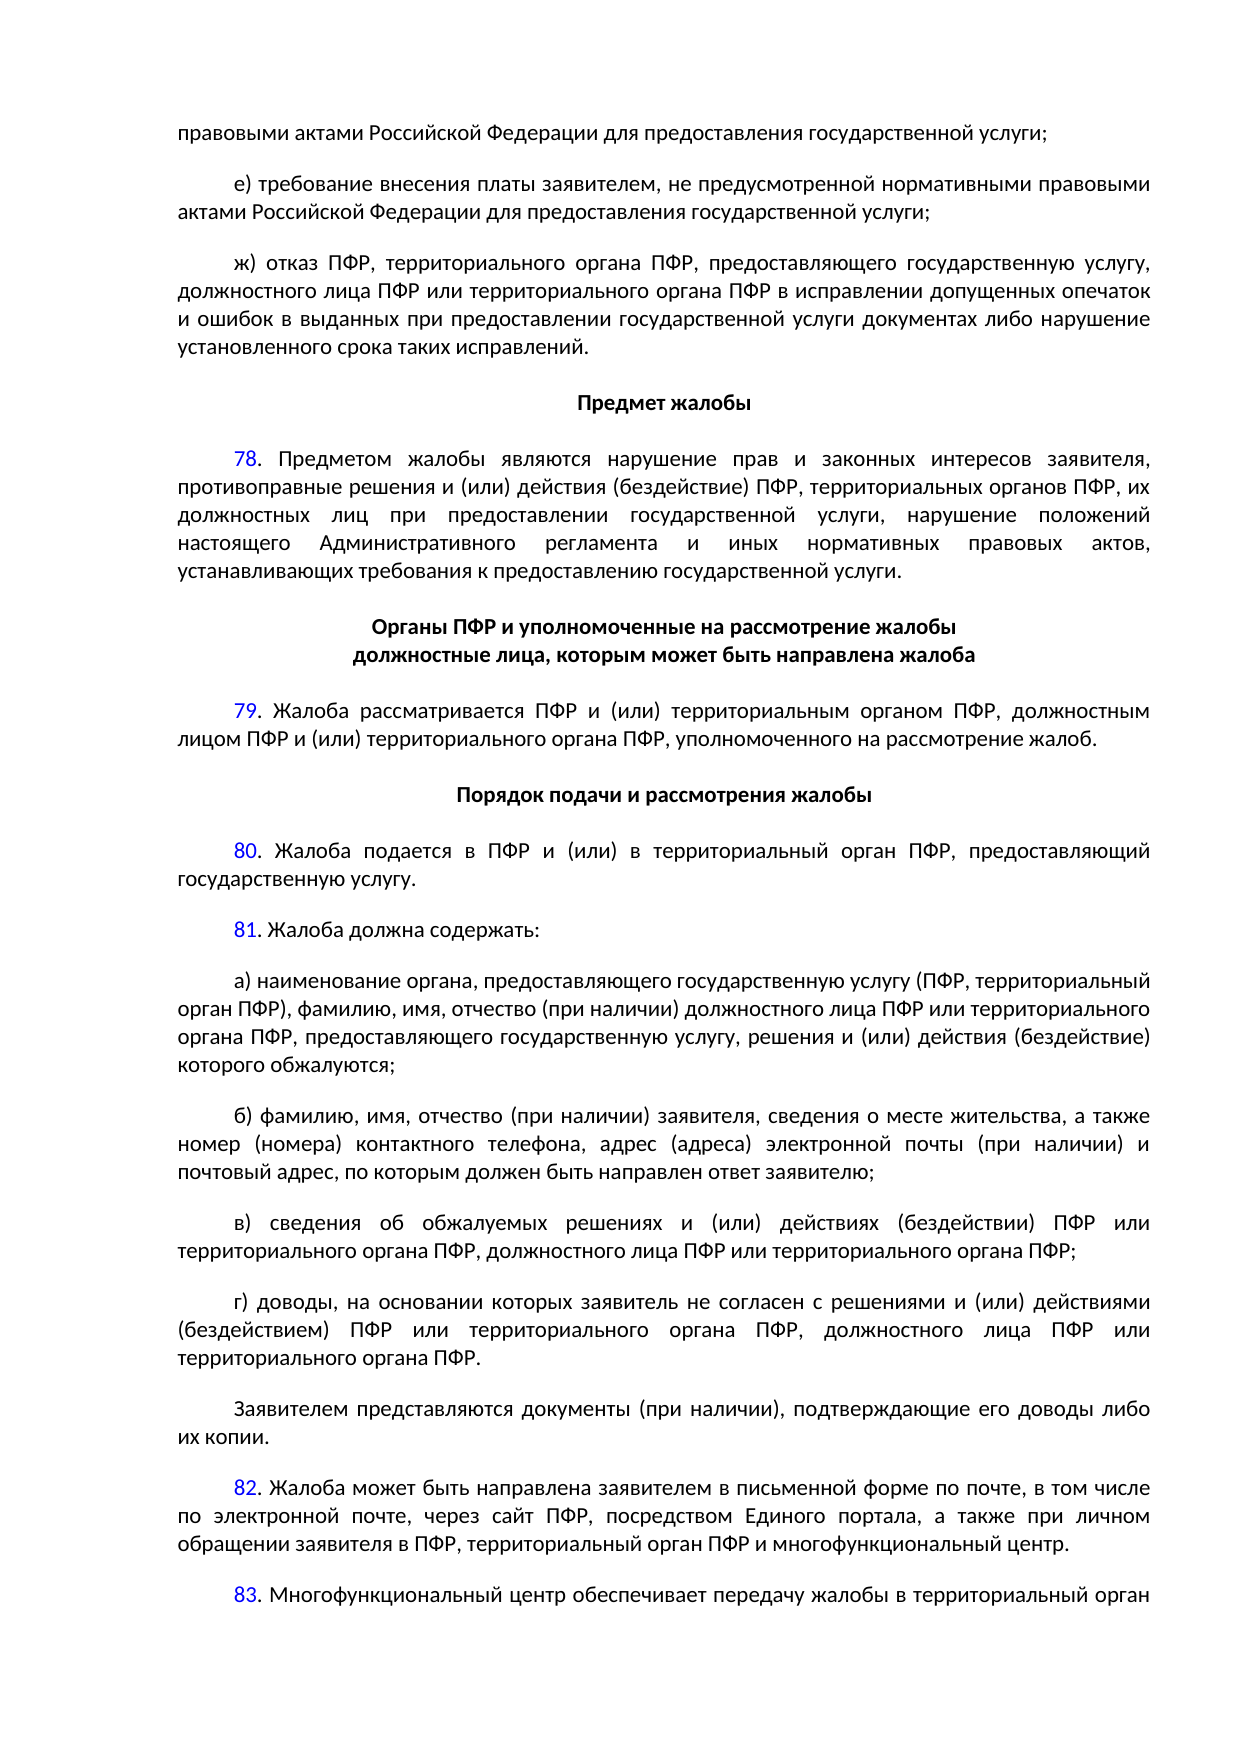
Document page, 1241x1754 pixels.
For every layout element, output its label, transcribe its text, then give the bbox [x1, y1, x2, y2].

title должностные лица, которым может быть направлена жалоба [177, 640, 1152, 668]
text е) требование внесения платы заявителем, не предусмотренной нормативными правовыми актами Российской Федерации для предоставления государственной услуги; [177, 169, 1152, 225]
text в) сведения об обжалуемых решениях и (или) действиях (бездействии) ПФР или территориального органа ПФР, должностного лица ПФР или территориального органа ПФР; [177, 1208, 1152, 1264]
title Органы ПФР и уполномоченные на рассмотрение жалобы [177, 612, 1152, 640]
text 82. Жалоба может быть направлена заявителем в письменной форме по почте, в том числе по электронной почте, через сайт ПФР, посредством Единого портала, а также при личном обращении заявителя в ПФР, территориальный орган ПФР и многофункциональный центр. [177, 1473, 1152, 1557]
text б) фамилию, имя, отчество (при наличии) заявителя, сведения о месте жительства, а также номер (номера) контактного телефона, адрес (адреса) электронной почты (при наличии) и почтовый адрес, по которым должен быть направлен ответ заявителю; [177, 1101, 1152, 1185]
text 79. Жалоба рассматривается ПФР и (или) территориальным органом ПФР, должностным лицом ПФР и (или) территориального органа ПФР, уполномоченного на рассмотрение жалоб. [177, 696, 1152, 752]
text 80. Жалоба подается в ПФР и (или) в территориальный орган ПФР, предоставляющий государственную услугу. [177, 836, 1152, 892]
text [177, 1580, 1152, 1608]
title Предмет жалобы [177, 388, 1152, 416]
text 78. Предметом жалобы являются нарушение прав и законных интересов заявителя, противоправные решения и (или) действия (бездействие) ПФР, территориальных органов ПФР, их должностных лиц при предоставлении государственной услуги, нарушение положений настоящего Административного регламента и иных нормативных правовых актов, устанавливающих требования к предоставлению государственной услуги. [177, 444, 1152, 584]
text ж) отказ ПФР, территориального органа ПФР, предоставляющего государственную услугу, должностного лица ПФР или территориального органа ПФР в исправлении допущенных опечаток и ошибок в выданных при предоставлении государственной услуги документах либо нарушение установленного срока таких исправлений. [177, 248, 1152, 360]
text а) наименование органа, предоставляющего государственную услугу (ПФР, территориальный орган ПФР), фамилию, имя, отчество (при наличии) должностного лица ПФР или территориального органа ПФР, предоставляющего государственную услугу, решения и (или) действия (бездействие) которого обжалуются; [177, 966, 1152, 1078]
text Заявителем представляются документы (при наличии), подтверждающие его доводы либо их копии. [177, 1394, 1152, 1450]
title Порядок подачи и рассмотрения жалобы [177, 780, 1152, 808]
text 81. Жалоба должна содержать: [177, 915, 1152, 943]
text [177, 118, 1152, 146]
text г) доводы, на основании которых заявитель не согласен с решениями и (или) действиями (бездействием) ПФР или территориального органа ПФР, должностного лица ПФР или территориального органа ПФР. [177, 1287, 1152, 1371]
